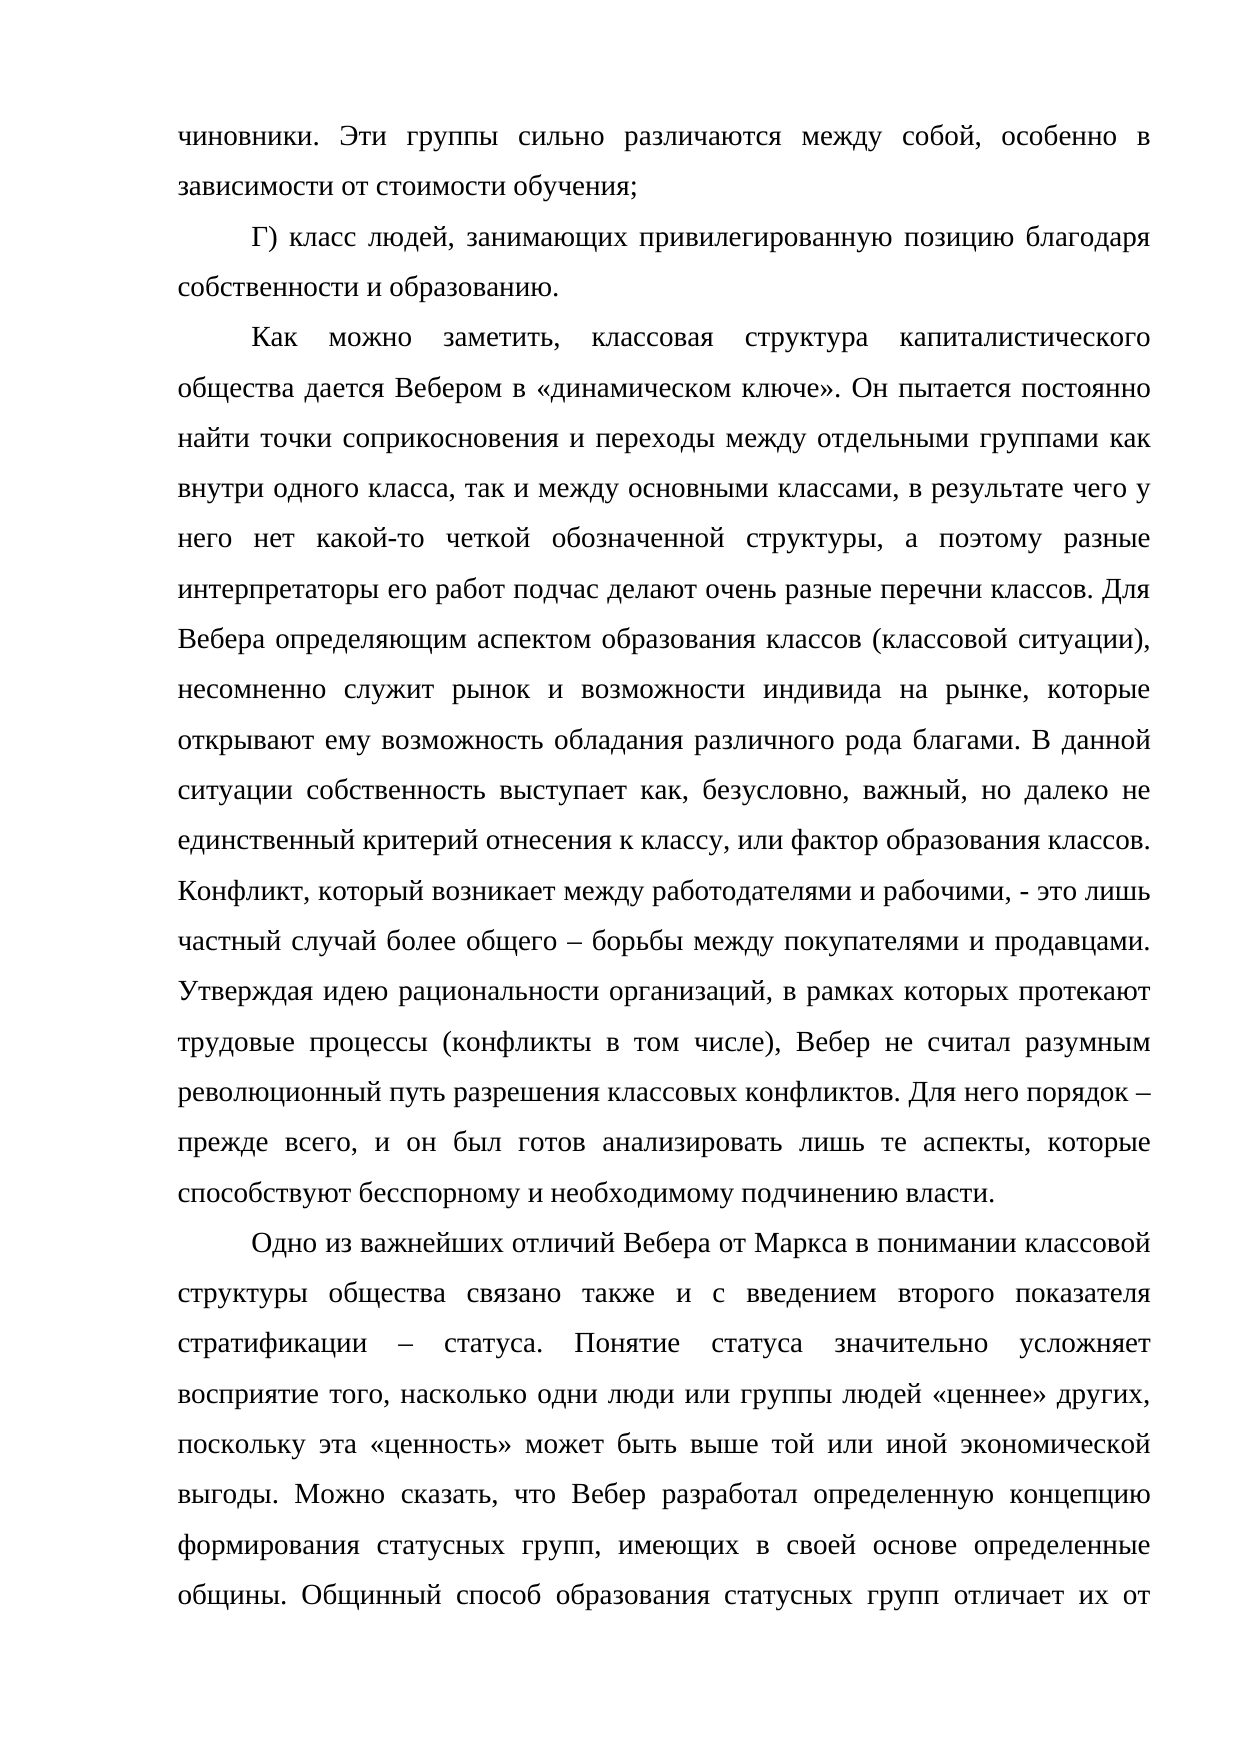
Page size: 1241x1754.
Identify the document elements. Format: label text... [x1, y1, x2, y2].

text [177, 118, 1152, 202]
text Г) класс людей, занимающих привилегированную позицию благодаря собственности и образованию. [177, 219, 1152, 303]
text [177, 1225, 1152, 1611]
text Как можно заметить, классовая структура капиталистического общества дается Вебером в «динамическом ключе». Он пытается постоянно найти точки соприкосновения и переходы между отдельными группами как внутри одного класса, так и между основными классами, в результате чего у него нет какой-то четкой обозначенной структуры, а поэтому разные интерпретаторы его работ подчас делают очень разные перечни классов. Для Вебера определяющим аспектом образования классов (классовой ситуации), несомненно служит рынок и возможности индивида на рынке, которые открывают ему возможность обладания различного рода благами. В данной ситуации собственность выступает как, безусловно, важный, но далеко не единственный критерий отнесения к классу, или фактор образования классов. Конфликт, который возникает между работодателями и рабочими, - это лишь частный случай более общего – борьбы между покупателями и продавцами. Утверждая идею рациональности организаций, в рамках которых протекают трудовые процессы (конфликты в том числе), Вебер не считал разумным революционный путь разрешения классовых конфликтов. Для него порядок – прежде всего, и он был готов анализировать лишь те аспекты, которые способствуют бесспорному и необходимому подчинению власти. [177, 319, 1152, 1208]
